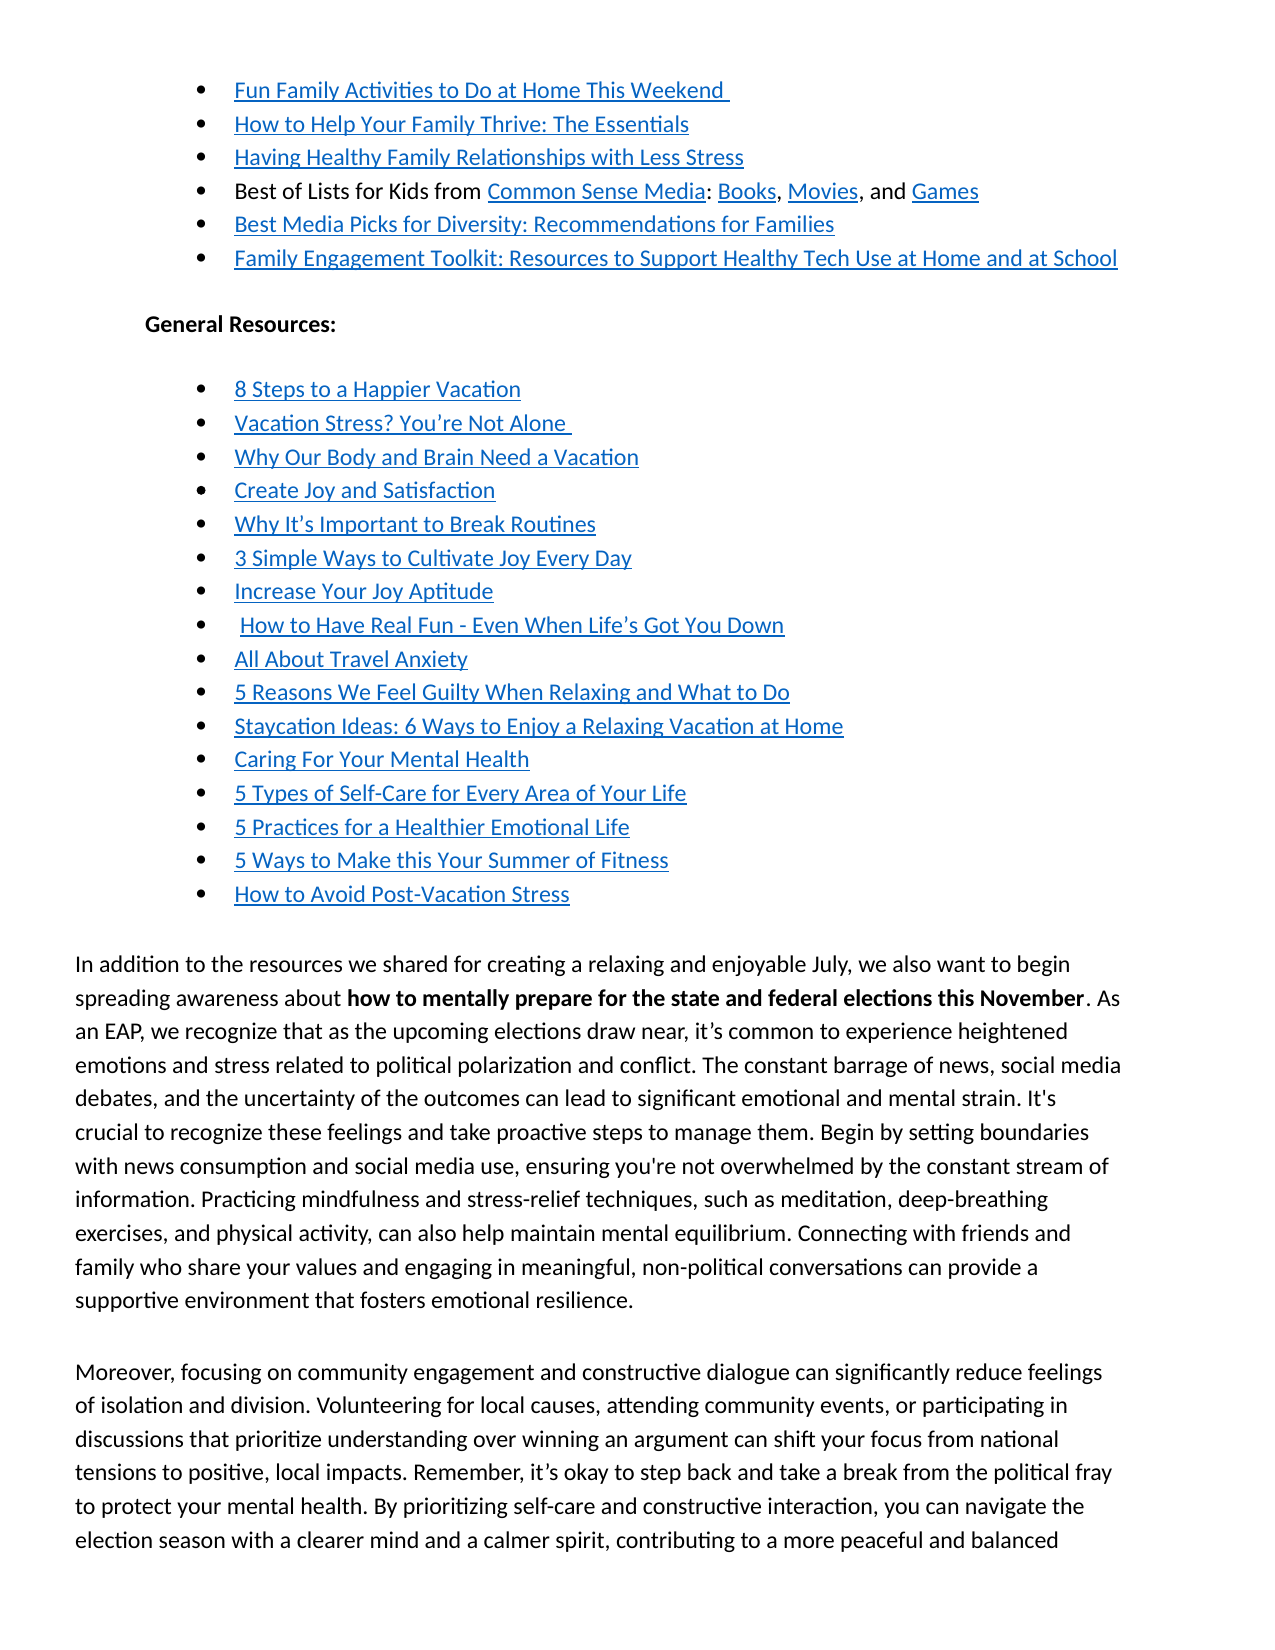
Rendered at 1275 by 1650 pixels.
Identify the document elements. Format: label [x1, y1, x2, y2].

table_cell [75, 75, 1200, 1554]
